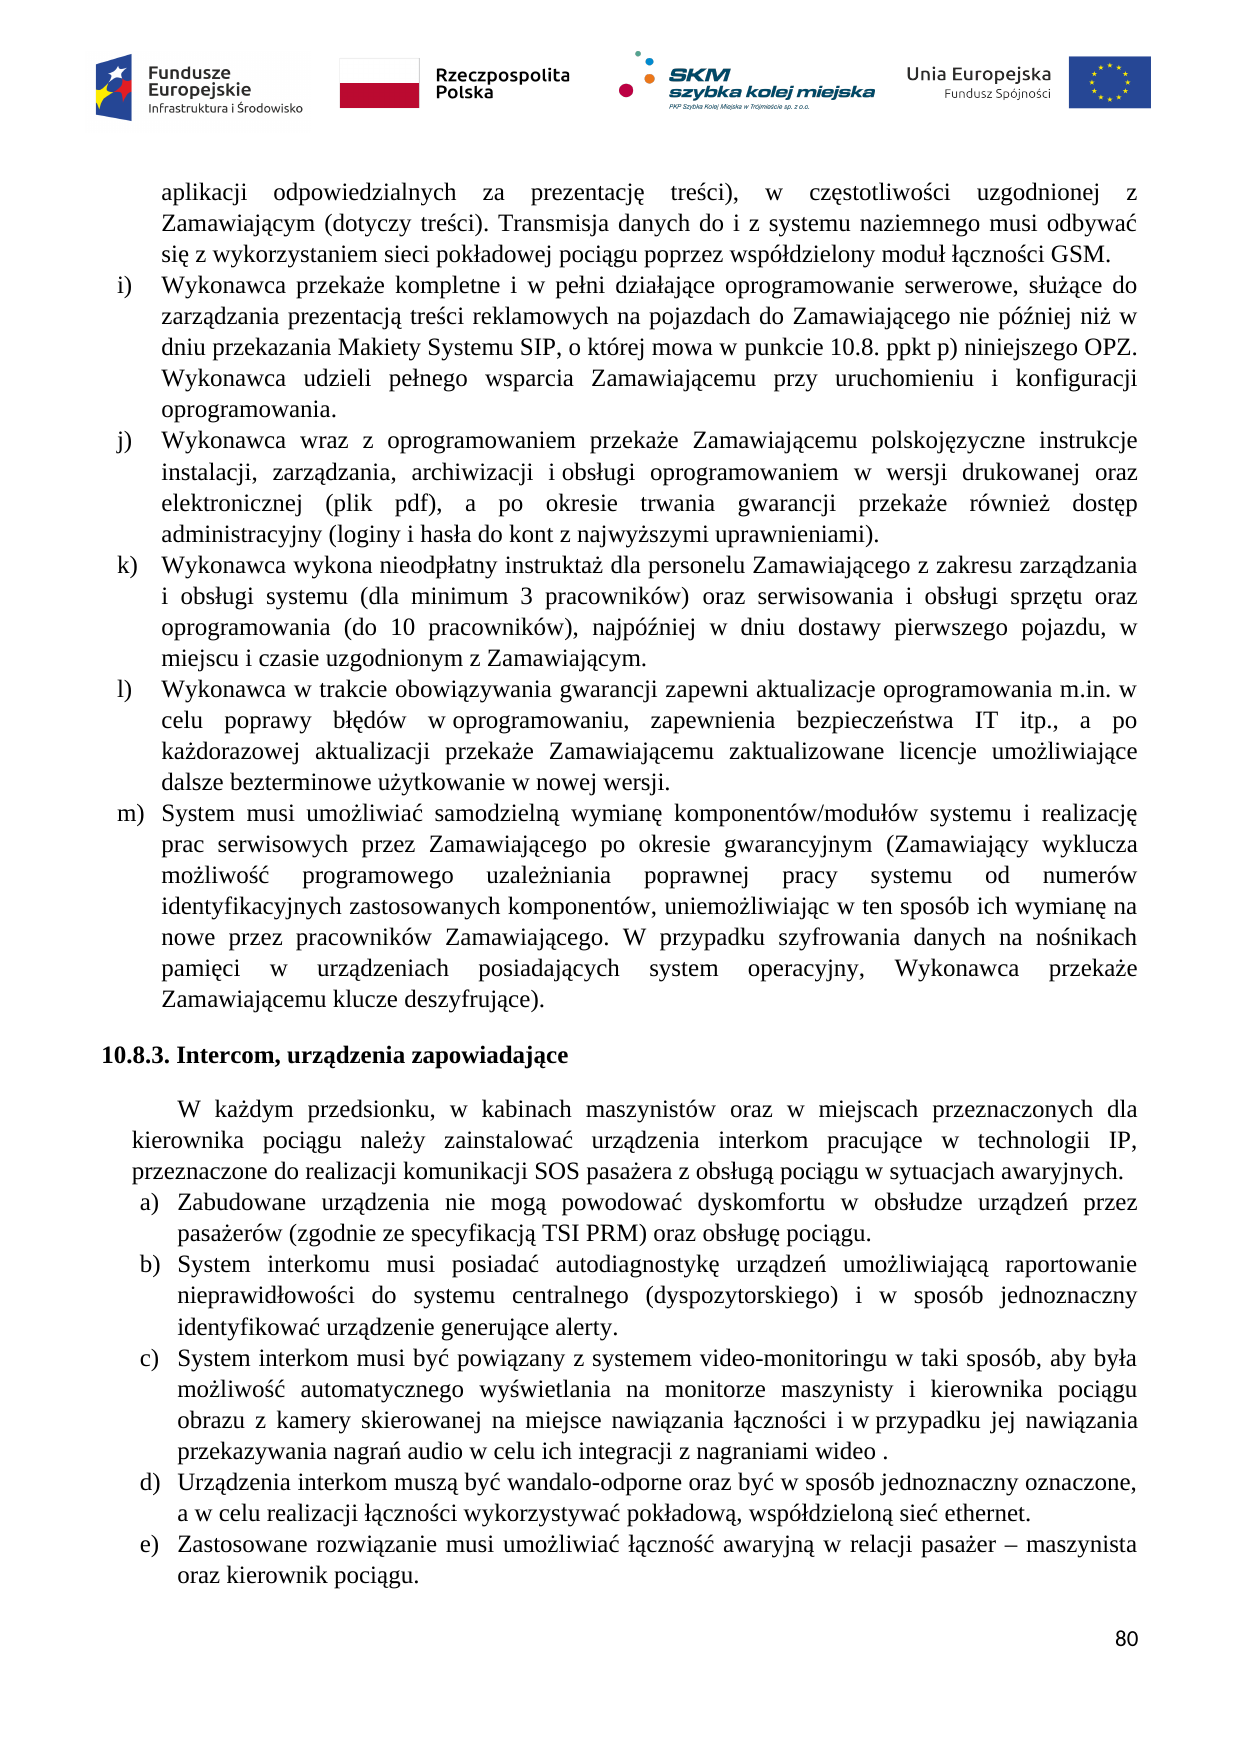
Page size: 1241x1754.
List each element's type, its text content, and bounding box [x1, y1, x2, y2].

list System interkomu musi posiadać autodiagnostykę urządzeń umożliwiającą raportowanie nieprawidłowości do systemu centralnego (dyspozytorskiego) i w sposób jednoznaczny identyfikować urządzenie generujące alerty. [139, 1249, 1138, 1340]
list Wykonawca wraz z oprogramowaniem przekaże Zamawiającemu polskojęzyczne instrukcje instalacji, zarządzania, archiwizacji i obsługi oprogramowaniem w wersji drukowanej oraz elektronicznej (plik pdf), a po okresie trwania gwarancji przekaże również dostęp administracyjny (loginy i hasła do kont z najwyższymi uprawnieniami). [117, 426, 1138, 547]
list System interkom musi być powiązany z systemem video-monitoringu w taki sposób, aby była możliwość automatycznego wyświetlania na monitorze maszynisty i kierownika pociągu obrazu z kamery skierowanej na miejsce nawiązania łączności i w przypadku jej nawiązania przekazywania nagrań audio w celu ich integracji z nagraniami wideo . [139, 1343, 1138, 1464]
list Wykonawca w trakcie obowiązywania gwarancji zapewni aktualizacje oprogramowania m.in. w celu poprawy błędów w oprogramowaniu, zapewnienia bezpieczeństwa IT itp., a po każdorazowej aktualizacji przekaże Zamawiającemu zaktualizowane licencje umożliwiające dalsze bezterminowe użytkowanie w nowej wersji. [117, 674, 1138, 796]
list Zabudowane urządzenia nie mogą powodować dyskomfortu w obsłudze urządzeń przez pasażerów (zgodnie ze specyfikacją TSI PRM) oraz obsługę pociągu. [139, 1187, 1138, 1247]
picture [85, 51, 311, 133]
list System musi umożliwiać samodzielną wymianę komponentów/modułów systemu i realizację prac serwisowych przez Zamawiającego po okresie gwarancyjnym (Zamawiający wyklucza możliwość programowego uzależniania poprawnej pracy systemu od numerów identyfikacyjnych zastosowanych komponentów, uniemożliwiając w ten sposób ich wymianę na nowe przez pracowników Zamawiającego. W przypadku szyfrowania danych na nośnikach pamięci w urządzeniach posiadających system operacyjny, Wykonawca przekaże Zamawiającemu klucze deszyfrujące). [117, 798, 1138, 1013]
list Wykonawca wykona nieodpłatny instruktaż dla personelu Zamawiającego z zakresu zarządzania i obsługi systemu (dla minimum 3 pracowników) oraz serwisowania i obsługi sprzętu oraz oprogramowania (do 10 pracowników), najpóźniej w dniu dostawy pierwszego pojazdu, w miejscu i czasie uzgodnionym z Zamawiającym. [117, 550, 1138, 672]
list Wykonawca przekaże kompletne i w pełni działające oprogramowanie serwerowe, służące do zarządzania prezentacją treści reklamowych na pojazdach do Zamawiającego nie później niż w dniu przekazania Makiety Systemu SIP, o której mowa w punkcie 10.8. ppkt p) niniejszego OPZ. Wykonawca udzieli pełnego wsparcia Zamawiającemu przy uruchomieniu i konfiguracji oprogramowania. [117, 270, 1138, 423]
picture [889, 24, 1169, 141]
picture [322, 41, 587, 125]
text 10.8.3. Intercom, urządzenia zapowiadające [101, 1040, 1138, 1069]
list W każdym przedsionku, w kabinach maszynistów oraz w miejscach przeznaczonych dla kierownika pociągu należy zainstalować urządzenia interkom pracujące w technologii IP, przeznaczone do realizacji komunikacji SOS pasażera z obsługą pociągu w sytuacjach awaryjnych. [132, 1094, 1138, 1185]
list Zastosowane rozwiązanie musi umożliwiać łączność awaryjną w relacji pasażer – maszynista oraz kierownik pociągu. [139, 1529, 1138, 1589]
picture [619, 51, 875, 110]
list Urządzenia interkom muszą być wandalo-odporne oraz być w sposób jednoznaczny oznaczone, a w celu realizacji łączności wykorzystywać pokładową, współdzieloną sieć ethernet. [139, 1467, 1138, 1527]
